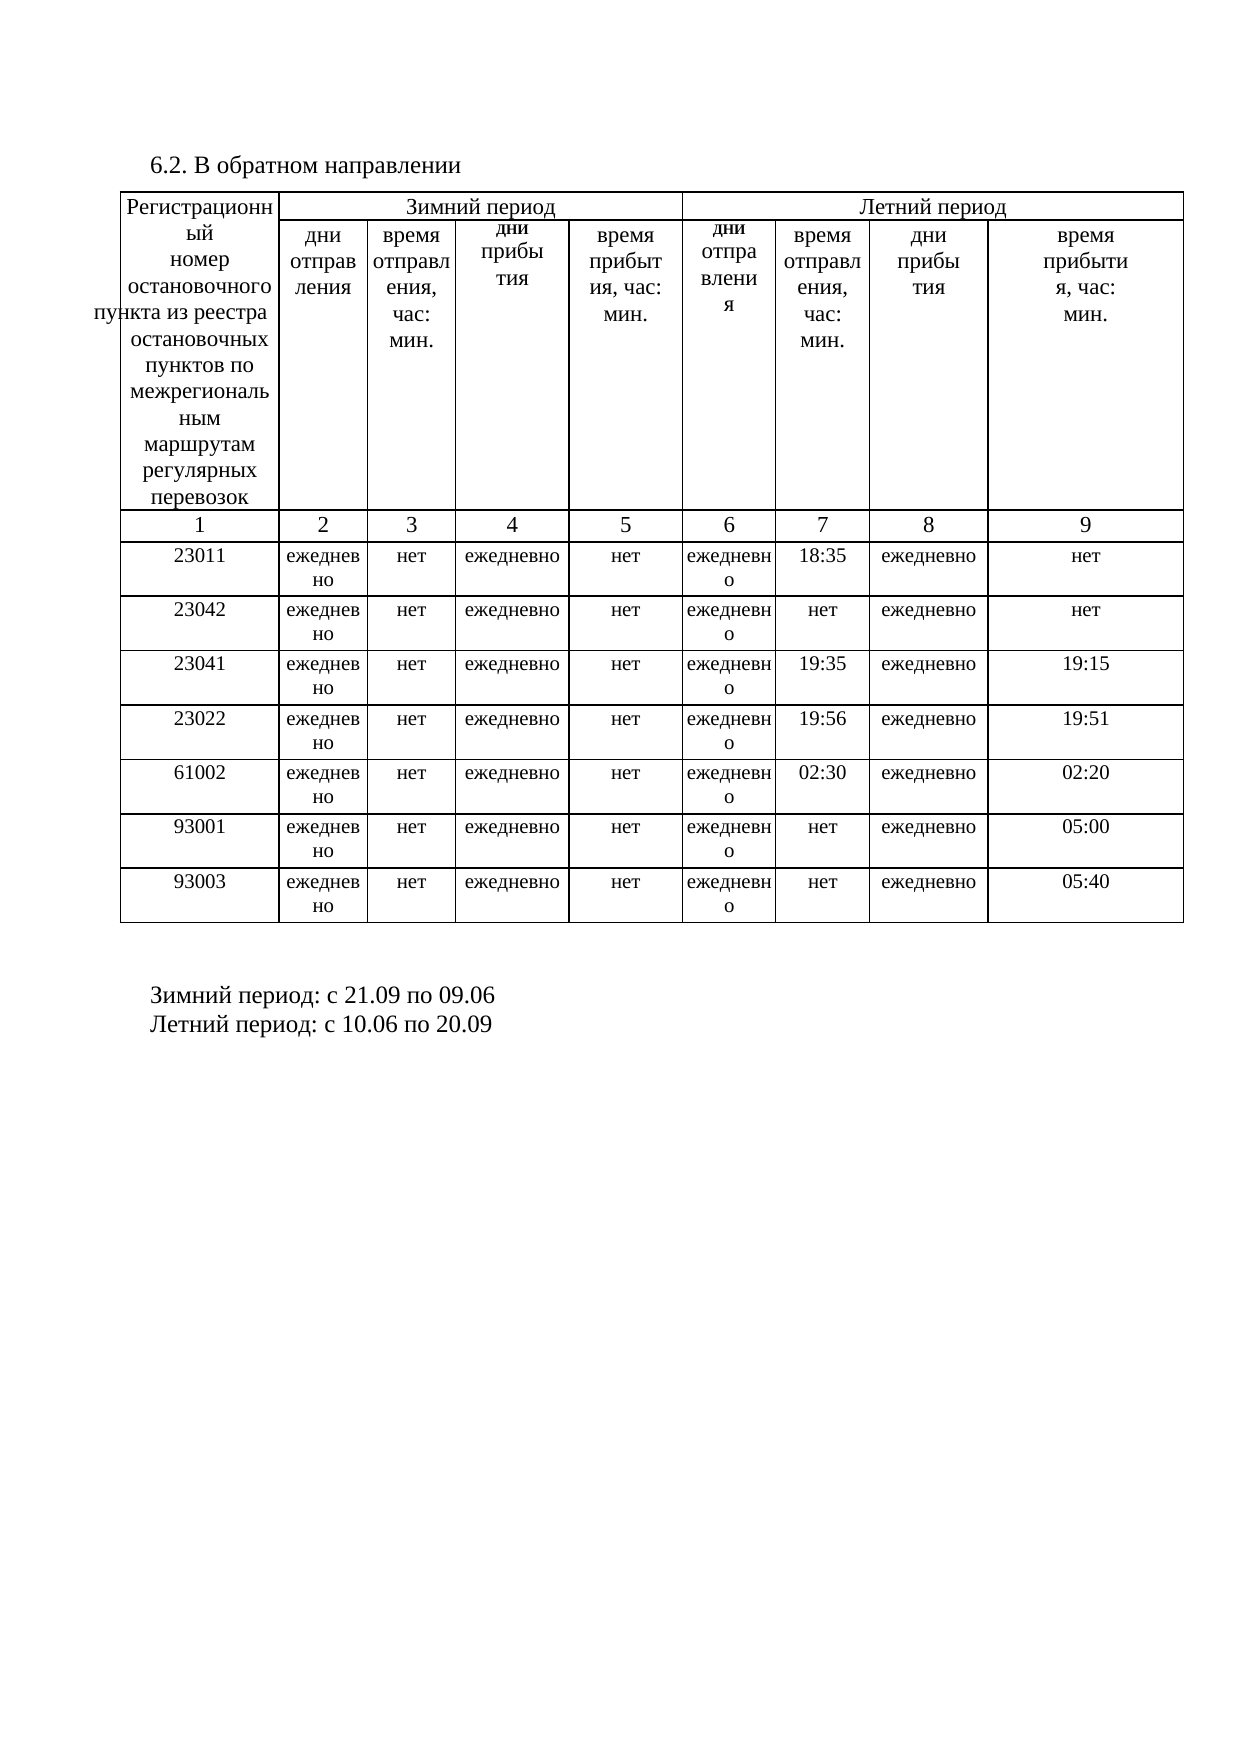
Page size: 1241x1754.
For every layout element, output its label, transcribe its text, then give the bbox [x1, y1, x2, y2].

table_cell 3 [368, 511, 455, 541]
table_cell ежедневно [683, 543, 775, 595]
table_cell ежедневно [870, 651, 987, 704]
text 6.2. В обратном направлении [150, 150, 1090, 179]
table_cell нет [368, 869, 455, 922]
table_cell дни прибы тия [870, 221, 987, 509]
text Зимний период: с 21.09 по 09.06 [150, 981, 1090, 1009]
table_cell нет [368, 597, 455, 650]
table_cell ежедневно [870, 760, 987, 813]
table_cell нет [368, 651, 455, 704]
table_cell нет [989, 597, 1183, 650]
table_cell ДНИ прибы тия [456, 221, 568, 509]
table_cell время отправл ения, час: мин. [776, 221, 869, 509]
table_cell нет [570, 869, 682, 922]
table_cell ежедневно [280, 543, 367, 595]
table_cell 5 [570, 511, 682, 541]
table_cell 18:35 [776, 543, 869, 595]
table_cell ежедневно [870, 543, 987, 595]
table_cell нет [368, 706, 455, 758]
table_header Регистрационный номер остановочного пункта из реестра остановочных пунктов по межрегиональным маршрутам регулярных перевозок [121, 193, 278, 509]
table_cell ежедневно [683, 597, 775, 650]
table_cell 6 [683, 511, 775, 541]
table_cell 1 [121, 511, 278, 541]
table_cell нет [570, 651, 682, 704]
table_cell нет [776, 597, 869, 650]
table_cell 9 [989, 511, 1183, 541]
table_cell 93001 [121, 815, 278, 867]
table_cell нет [570, 706, 682, 758]
table_cell ежедневно [280, 815, 367, 867]
table_cell 02:20 [989, 760, 1183, 813]
table_cell время прибыт ия, час: мин. [570, 221, 682, 509]
table_cell 61002 [121, 760, 278, 813]
table_cell 19:15 [989, 651, 1183, 704]
table_cell ежедневно [280, 651, 367, 704]
table_cell ежедневно [456, 651, 568, 704]
table_cell время прибыти я, час: мин. [989, 221, 1183, 509]
table_cell нет [368, 815, 455, 867]
table_cell ежедневно [683, 815, 775, 867]
table_cell 23041 [121, 651, 278, 704]
table_cell ежедневно [280, 869, 367, 922]
table_cell ежедневно [870, 815, 987, 867]
table_cell время отправл ения, час: мин. [368, 221, 455, 509]
table_cell 93003 [121, 869, 278, 922]
text Летний период: с 10.06 по 20.09 [150, 1009, 1090, 1038]
table_cell ежедневно [456, 706, 568, 758]
table_cell 05:40 [989, 869, 1183, 922]
table_cell ежедневно [280, 597, 367, 650]
table_cell нет [368, 760, 455, 813]
table_cell ежедневно [456, 597, 568, 650]
table_cell 4 [456, 511, 568, 541]
table_cell нет [368, 543, 455, 595]
table_cell нет [776, 869, 869, 922]
table_cell 2 [280, 511, 367, 541]
table_cell 7 [776, 511, 869, 541]
table_cell 19:35 [776, 651, 869, 704]
table_cell ежедневно [456, 760, 568, 813]
table_cell 05:00 [989, 815, 1183, 867]
table_cell ежедневно [280, 706, 367, 758]
table_cell нет [570, 815, 682, 867]
table_cell ежедневно [683, 706, 775, 758]
table_cell нет [570, 597, 682, 650]
table_cell ежедневно [870, 869, 987, 922]
table_cell дни отправ ления [280, 221, 367, 509]
table_cell ДНИ отпра влени я [683, 221, 775, 509]
table_cell 02:30 [776, 760, 869, 813]
table_cell 23022 [121, 706, 278, 758]
table_cell ежедневно [456, 869, 568, 922]
table_cell нет [570, 760, 682, 813]
table_cell ежедневно [280, 760, 367, 813]
table_cell 19:51 [989, 706, 1183, 758]
table_cell ежедневно [683, 869, 775, 922]
table_cell нет [570, 543, 682, 595]
table_cell ежедневно [683, 651, 775, 704]
table_cell ежедневно [456, 815, 568, 867]
table_header Зимний период [280, 193, 682, 219]
table_cell нет [989, 543, 1183, 595]
table_cell 8 [870, 511, 987, 541]
table_cell ежедневно [870, 706, 987, 758]
table_cell ежедневно [456, 543, 568, 595]
table_cell ежедневно [870, 597, 987, 650]
table_cell 23011 [121, 543, 278, 595]
table_cell нет [776, 815, 869, 867]
table_header Летний период [683, 193, 1183, 219]
table_cell ежедневно [683, 760, 775, 813]
table_cell 19:56 [776, 706, 869, 758]
table_cell 23042 [121, 597, 278, 650]
